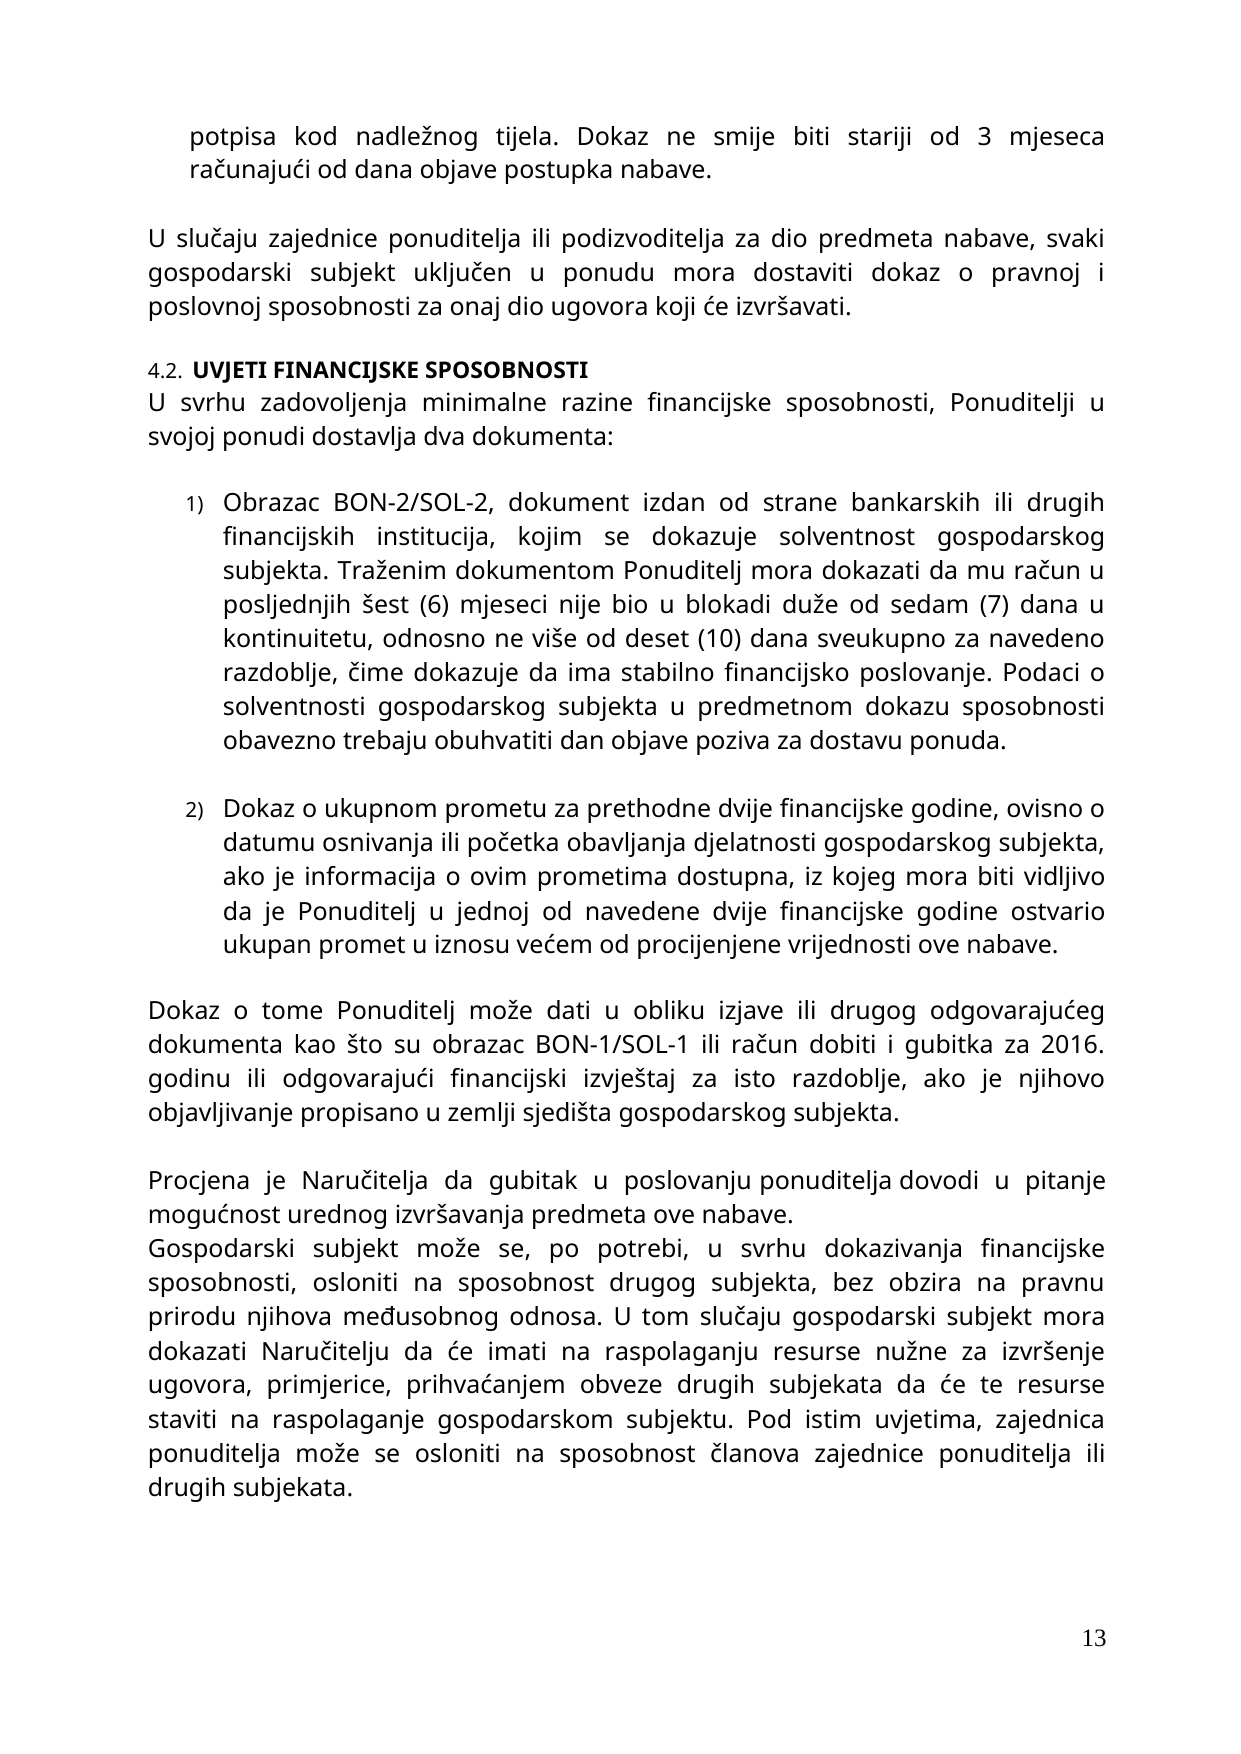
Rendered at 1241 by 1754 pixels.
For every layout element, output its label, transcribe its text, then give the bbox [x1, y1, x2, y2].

subtitle UVJETI FINANCIJSKE SPOSOBNOSTI [148, 354, 1106, 385]
text Gospodarski subjekt može se, po potrebi, u svrhu dokazivanja financijske sposobnosti, osloniti na sposobnost drugog subjekta, bez obzira na pravnu prirodu njihova međusobnog odnosa. U tom slučaju gospodarski subjekt mora dokazati Naručitelju da će imati na raspolaganju resurse nužne za izvršenje ugovora, primjerice, prihvaćanjem obveze drugih subjekata da će te resurse staviti na raspolaganje gospodarskom subjektu. Pod istim uvjetima, zajednica ponuditelja može se osloniti na sposobnost članova zajednice ponuditelja ili drugih subjekata. [148, 1231, 1106, 1503]
list Obrazac BON-2/SOL-2, dokument izdan od strane bankarskih ili drugih financijskih institucija, kojim se dokazuje solventnost gospodarskog subjekta. Traženim dokumentom Ponuditelj mora dokazati da mu račun u posljednjih šest (6) mjeseci nije bio u blokadi duže od sedam (7) dana u kontinuitetu, odnosno ne više od deset (10) dana sveukupno za navedeno razdoblje, čime dokazuje da ima stabilno financijsko poslovanje. Podaci o solventnosti gospodarskog subjekta u predmetnom dokazu sposobnosti obavezno trebaju obuhvatiti dan objave poziva za dostavu ponuda. [185, 484, 1106, 757]
text U svrhu zadovoljenja minimalne razine financijske sposobnosti, Ponuditelji u svojoj ponudi dostavlja dva dokumenta: [148, 385, 1106, 453]
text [189, 118, 1106, 186]
text U slučaju zajednice ponuditelja ili podizvoditelja za dio predmeta nabave, svaki gospodarski subjekt uključen u ponudu mora dostaviti dokaz o pravnoj i poslovnoj sposobnosti za onaj dio ugovora koji će izvršavati. [148, 220, 1106, 322]
text Procjena je Naručitelja da gubitak u poslovanju ponuditelja dovodi u pitanje mogućnost urednog izvršavanja predmeta ove nabave. [148, 1163, 1106, 1231]
text Dokaz o tome Ponuditelj može dati u obliku izjave ili drugog odgovarajućeg dokumenta kao što su obrazac BON-1/SOL-1 ili račun dobiti i gubitka za 2016. godinu ili odgovarajući financijski izvještaj za isto razdoblje, ako je njihovo objavljivanje propisano u zemlji sjedišta gospodarskog subjekta. [148, 992, 1106, 1129]
list Dokaz o ukupnom prometu za prethodne dvije financijske godine, ovisno o datumu osnivanja ili početka obavljanja djelatnosti gospodarskog subjekta, ako je informacija o ovim prometima dostupna, iz kojeg mora biti vidljivo da je Ponuditelj u jednoj od navedene dvije financijske godine ostvario ukupan promet u iznosu većem od procijenjene vrijednosti ove nabave. [185, 791, 1106, 961]
